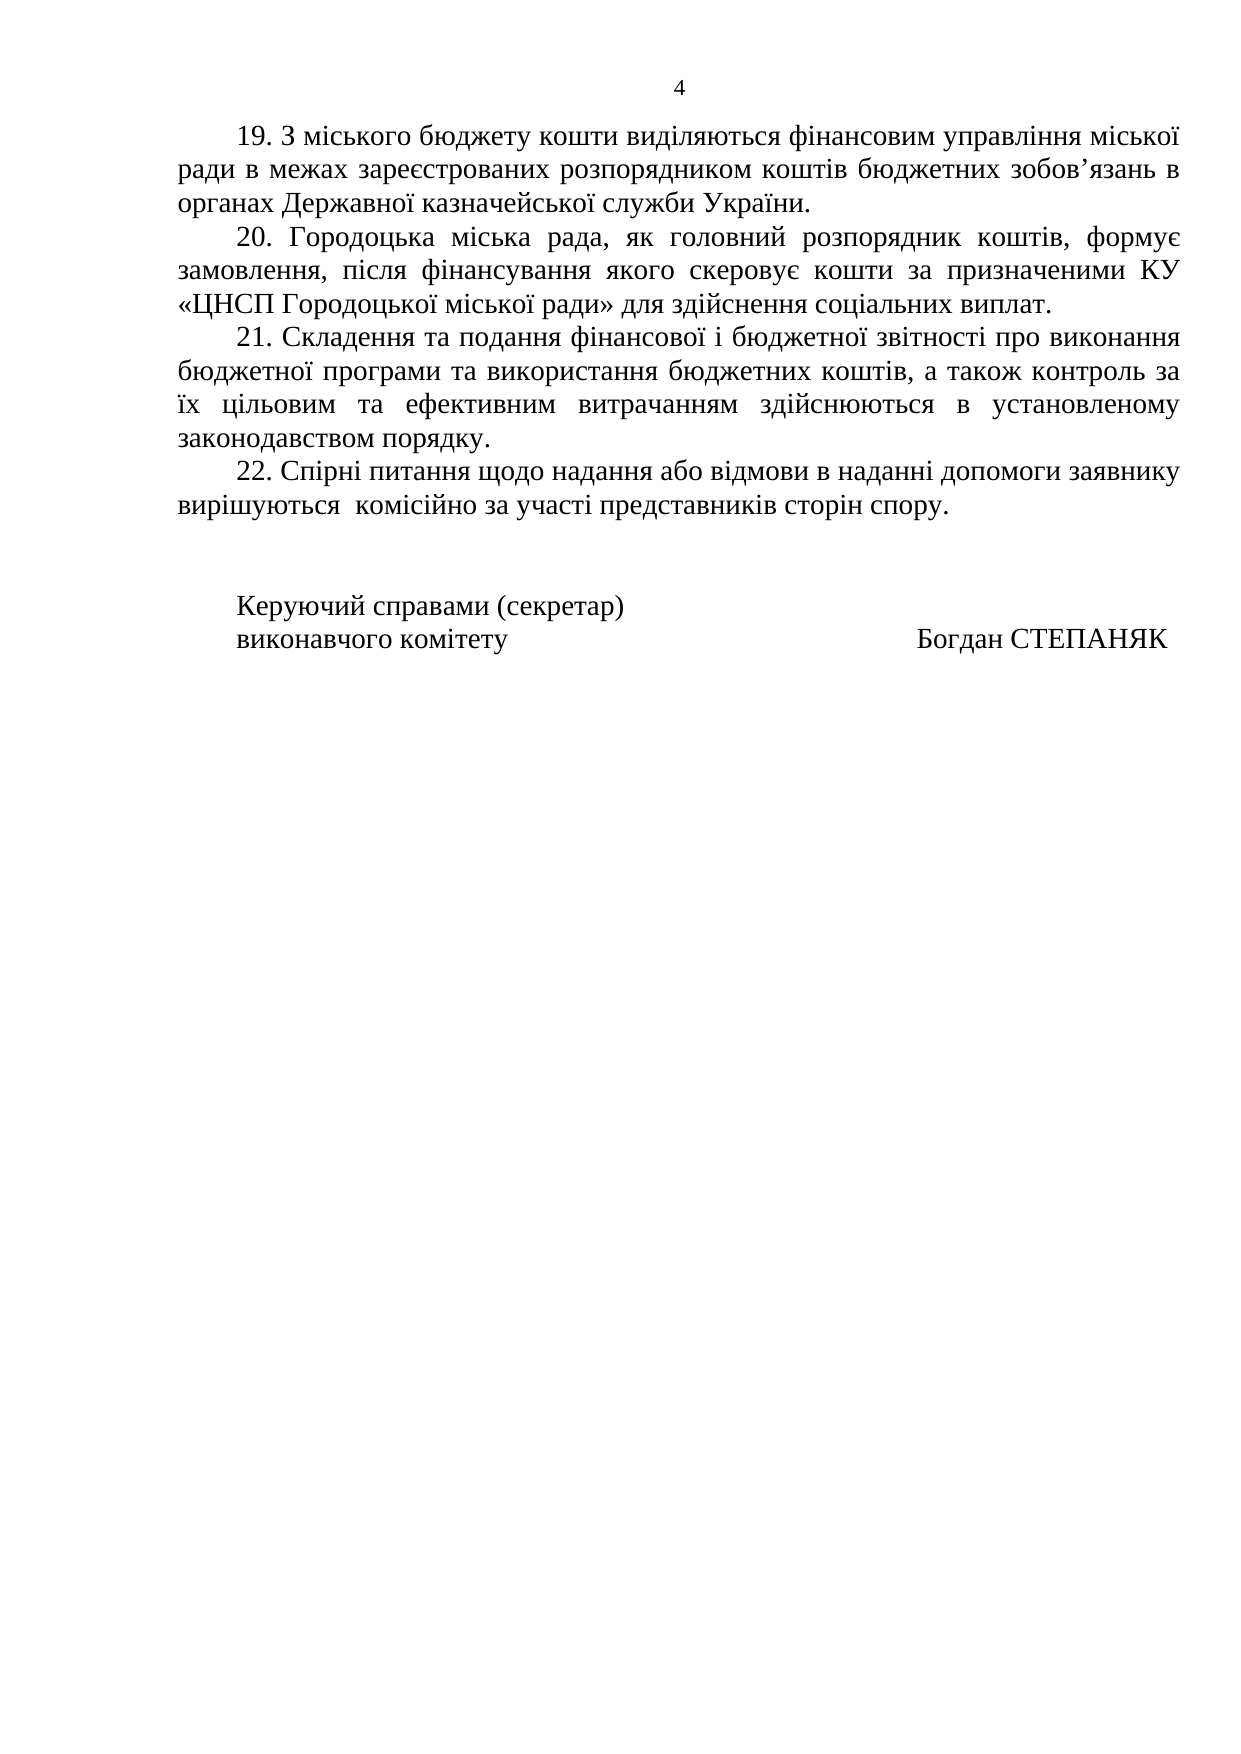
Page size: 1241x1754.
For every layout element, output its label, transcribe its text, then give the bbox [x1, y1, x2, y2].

text 22. Спірні питання щодо надання або відмови в наданні допомоги заявнику вирішуються комісійно за участі представників сторін спору. [177, 453, 1181, 521]
text 19. З міського бюджету кошти виділяються фінансовим управління міської ради в межах зареєстрованих розпорядником коштів бюджетних зобов’язань в органах Державної казначейської служби України. [177, 118, 1181, 219]
text Керуючий справами (секретар) [177, 588, 1181, 621]
text 21. Складення та подання фінансової і бюджетної звітності про виконання бюджетної програми та використання бюджетних коштів, а також контроль за їх цільовим та ефективним витрачанням здійснюються в установленому законодавством порядку. [177, 319, 1181, 453]
text 20. Городоцька міська рада, як головний розпорядник коштів, формує замовлення, після фінансування якого скеровує кошти за призначеними КУ «ЦНСП Городоцької міської ради» для здійснення соціальних виплат. [177, 219, 1181, 319]
text виконавчого комітету Богдан СТЕПАНЯК [177, 621, 1181, 655]
